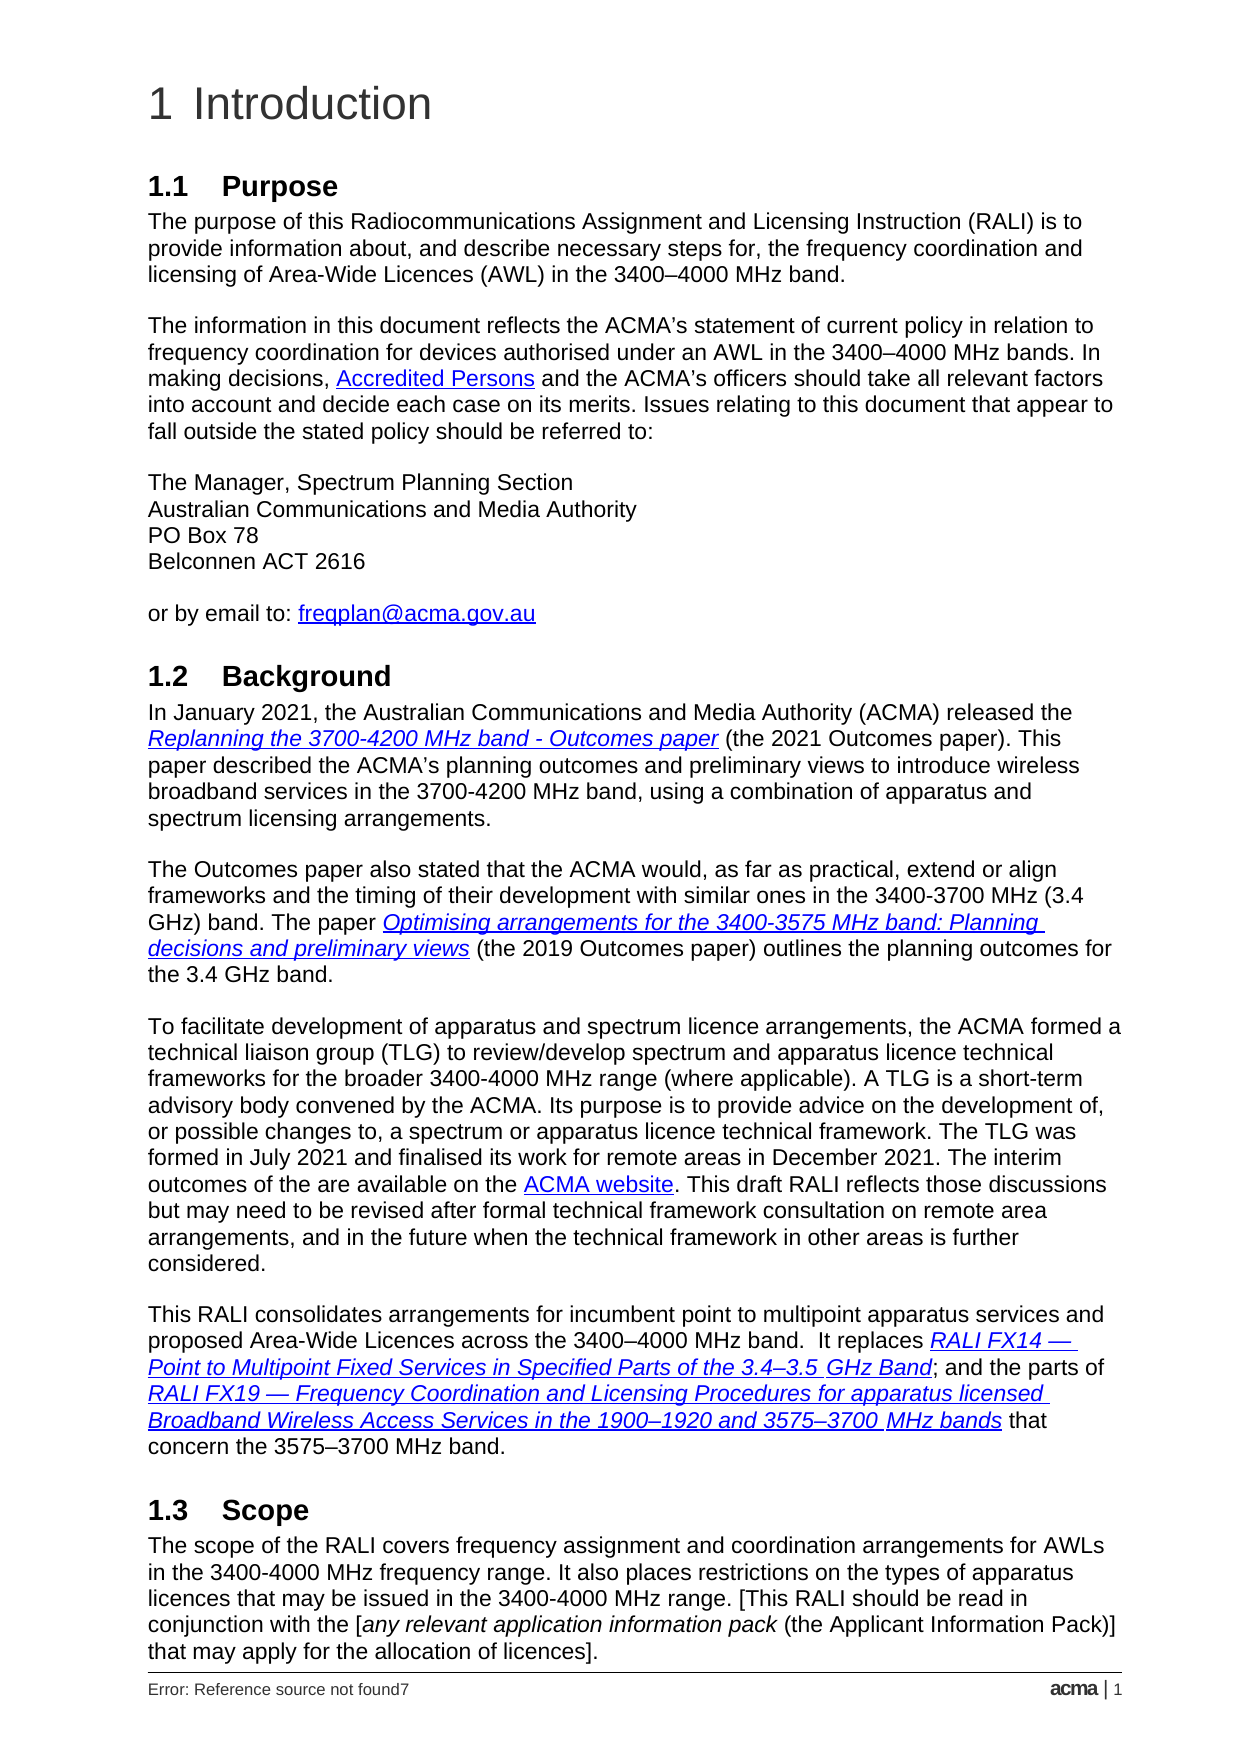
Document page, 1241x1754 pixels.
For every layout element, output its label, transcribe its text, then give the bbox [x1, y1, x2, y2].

text The Outcomes paper also stated that the ACMA would, as far as practical, extend or align frameworks and the timing of their development with similar ones in the 3400-3700 MHz (3.4 GHz) band. The paper Optimising arrangements for the 3400-3575 MHz band: Planning decisions and preliminary views (the 2019 Outcomes paper) outlines the planning outcomes for the 3.4 GHz band. [148, 856, 1122, 988]
subtitle Introduction [148, 74, 1122, 131]
subtitle Purpose [148, 168, 1122, 202]
text In January 2021, the Australian Communications and Media Authority (ACMA) released the Replanning the 3700-4200 MHz band - Outcomes paper (the 2021 Outcomes paper). This paper described the ACMA’s planning outcomes and preliminary views to introduce wireless broadband services in the 3700-4200 MHz band, using a combination of apparatus and spectrum licensing arrangements. [148, 699, 1122, 831]
text The Manager, Spectrum Planning Section Australian Communications and Media Authority PO Box 78 Belconnen ACT 2616 [148, 469, 1122, 574]
subtitle Background [148, 659, 1122, 693]
text The scope of the RALI covers frequency assignment and coordination arrangements for AWLs in the 3400-4000 MHz frequency range. It also places restrictions on the types of apparatus licences that may be issued in the 3400-4000 MHz range. [This RALI should be read in conjunction with the [any relevant application information pack (the Applicant Information Pack)] that may apply for the allocation of licences]. [148, 1532, 1122, 1664]
text This RALI consolidates arrangements for incumbent point to multipoint apparatus services and proposed Area-Wide Licences across the 3400–4000 MHz band. It replaces RALI FX14 — Point to Multipoint Fixed Services in Specified Parts of the 3.4–3.5 GHz Band; and the parts of RALI FX19 — Frequency Coordination and Licensing Procedures for apparatus licensed Broadband Wireless Access Services in the 1900–1920 and 3575–3700 MHz bands that concern the 3575–3700 MHz band. [148, 1301, 1122, 1459]
text To facilitate development of apparatus and spectrum licence arrangements, the ACMA formed a technical liaison group (TLG) to review/develop spectrum and apparatus licence technical frameworks for the broader 3400-4000 MHz range (where applicable). A TLG is a short-term advisory body convened by the ACMA. Its purpose is to provide advice on the development of, or possible changes to, a spectrum or apparatus licence technical framework. The TLG was formed in July 2021 and finalised its work for remote areas in December 2021. The interim outcomes of the are available on the ACMA website. This draft RALI reflects those discussions but may need to be revised after formal technical framework consultation on remote area arrangements, and in the future when the technical framework in other areas is further considered. [148, 1013, 1122, 1276]
subtitle Scope [148, 1493, 1122, 1526]
text The information in this document reflects the ACMA’s statement of current policy in relation to frequency coordination for devices authorised under an AWL in the 3400–4000 MHz bands. In making decisions, Accredited Persons and the ACMA’s officers should take all relevant factors into account and decide each case on its merits. Issues relating to this document that appear to fall outside the stated policy should be referred to: [148, 312, 1122, 444]
text The purpose of this Radiocommunications Assignment and Licensing Instruction (RALI) is to provide information about, and describe necessary steps for, the frequency coordination and licensing of Area-Wide Licences (AWL) in the 3400–4000 MHz band. [148, 208, 1122, 287]
text or by email to: freqplan@acma.gov.au [148, 599, 1122, 626]
